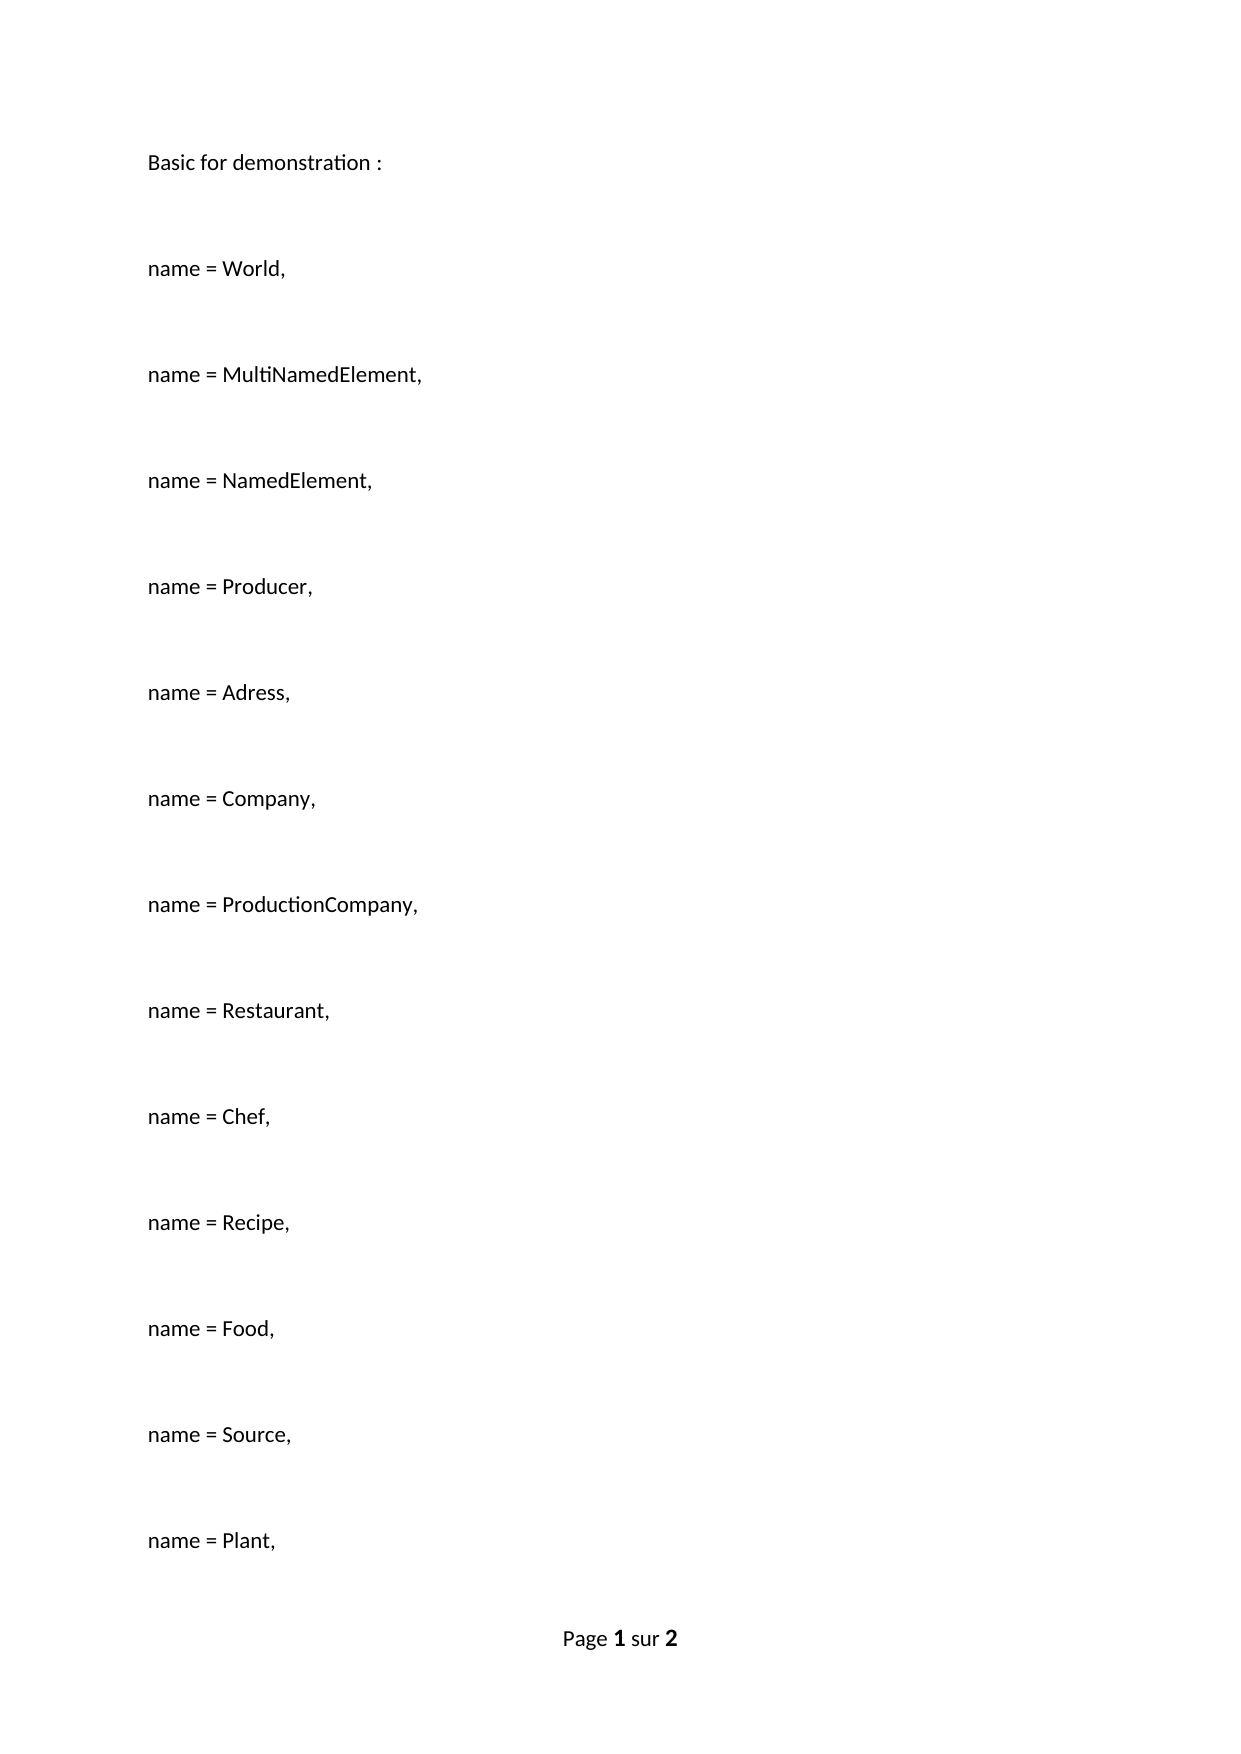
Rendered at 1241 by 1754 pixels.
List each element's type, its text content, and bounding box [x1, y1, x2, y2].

text name = Food, [148, 1314, 1093, 1342]
text name = NamedElement, [148, 466, 1093, 494]
text name = Recipe, [148, 1208, 1093, 1236]
text name = Producer, [148, 572, 1093, 600]
text name = ProductionCompany, [148, 890, 1093, 918]
text name = Company, [148, 784, 1093, 812]
text name = Restaurant, [148, 996, 1093, 1024]
text name = Source, [148, 1420, 1093, 1448]
text name = Plant, [148, 1526, 1093, 1554]
text name = MultiNamedElement, [148, 360, 1093, 388]
text Basic for demonstration : [148, 148, 1093, 176]
text name = World, [148, 254, 1093, 282]
text name = Adress, [148, 678, 1093, 706]
text name = Chef, [148, 1102, 1093, 1130]
